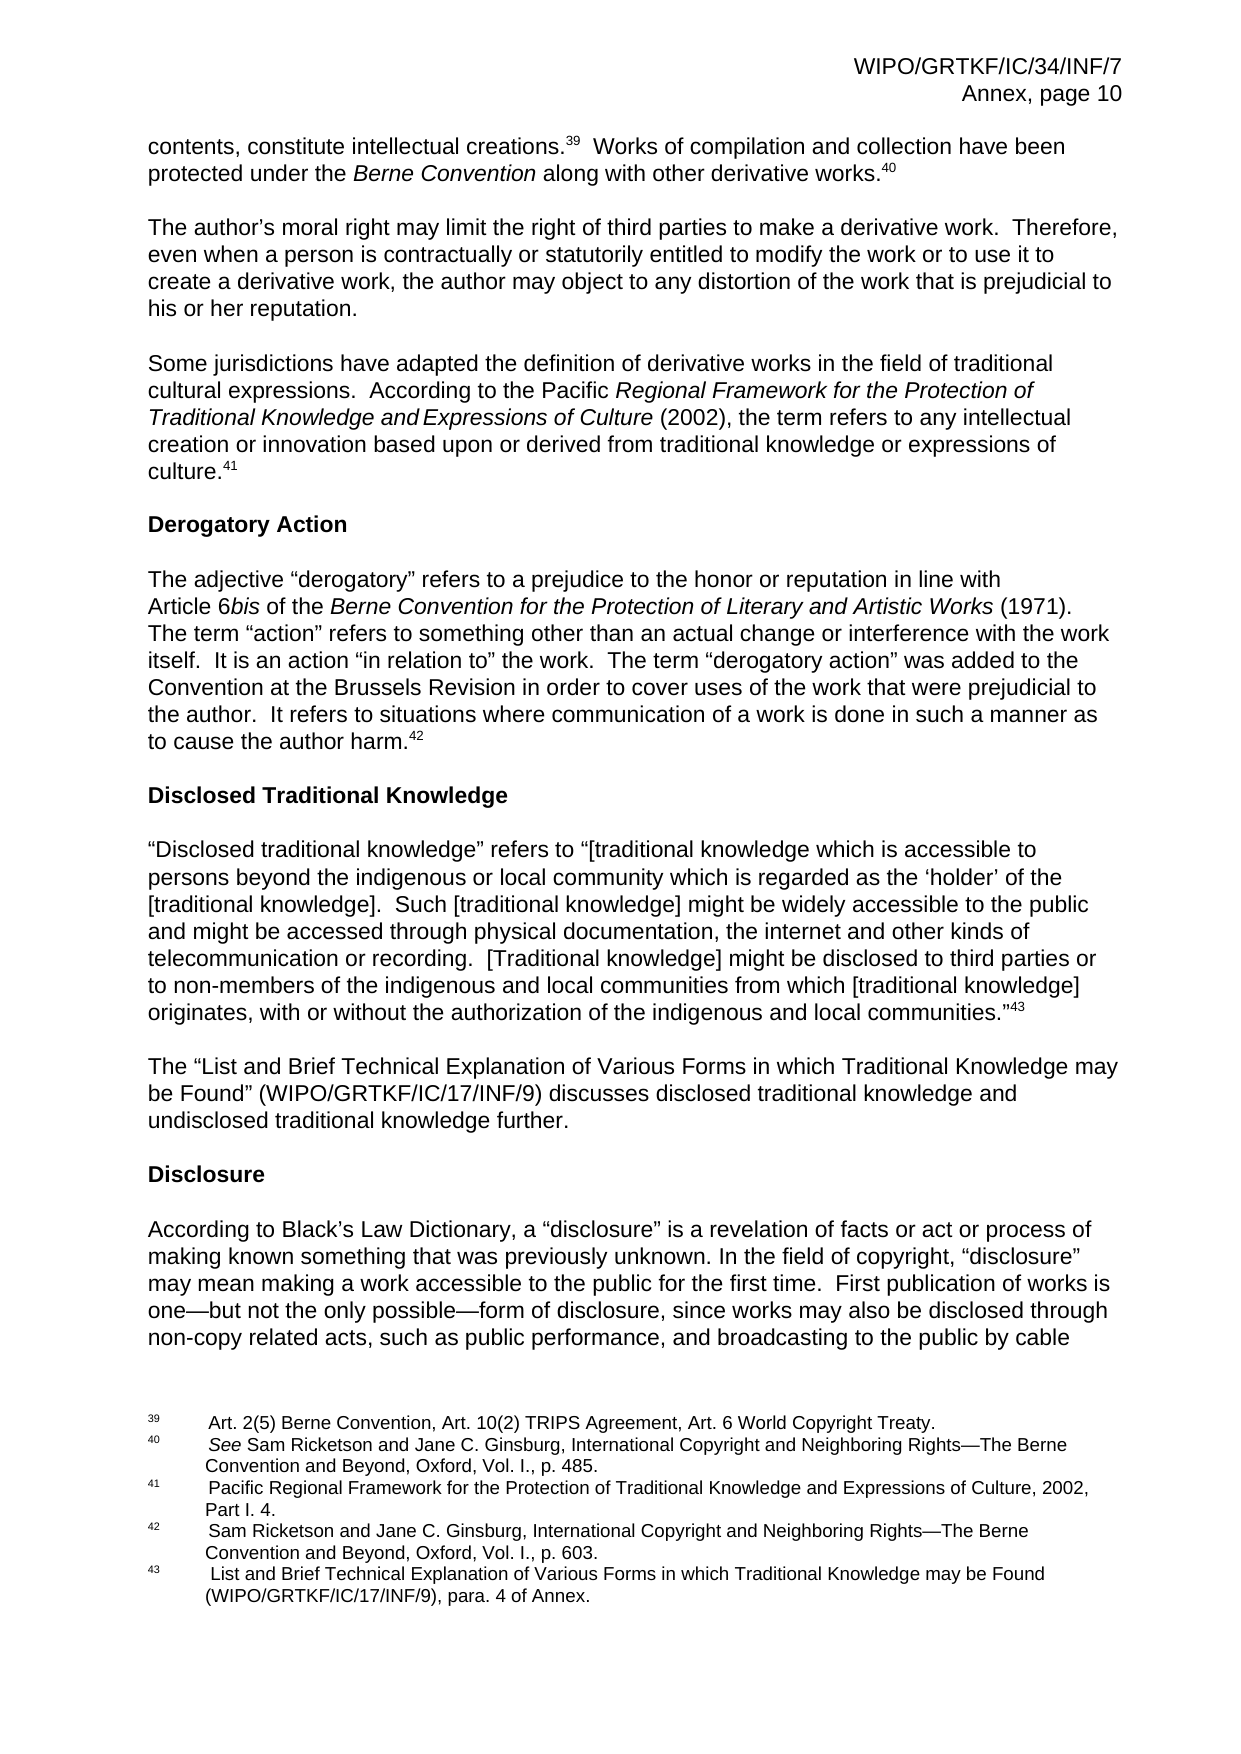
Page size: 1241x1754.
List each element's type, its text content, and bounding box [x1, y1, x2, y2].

text The “List and Brief Technical Explanation of Various Forms in which Traditional Knowledge may be Found” (WIPO/GRTKF/IC/17/INF/9) discusses disclosed traditional knowledge and undisclosed traditional knowledge further. [148, 1052, 1122, 1133]
text Some jurisdictions have adapted the definition of derivative works in the field of traditional cultural expressions. According to the Pacific Regional Framework for the Protection of Traditional Knowledge and Expressions of Culture (2002), the term refers to any intellectual creation or innovation based upon or derived from traditional knowledge or expressions of culture. [148, 349, 1122, 484]
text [148, 132, 1122, 186]
text Disclosed Traditional Knowledge [148, 781, 1122, 808]
text “Disclosed traditional knowledge” refers to “[traditional knowledge which is accessible to persons beyond the indigenous or local community which is regarded as the ‘holder’ of the [traditional knowledge]. Such [traditional knowledge] might be widely accessible to the public and might be accessed through physical documentation, the internet and other kinds of telecommunication or recording. [Traditional knowledge] might be disclosed to third parties or to non-members of the indigenous and local communities from which [traditional knowledge] originates, with or without the authorization of the indigenous and local communities.” [148, 836, 1122, 1025]
text Disclosure [148, 1161, 1122, 1188]
text The adjective “derogatory” refers to a prejudice to the honor or reputation in line with Article 6bis of the Berne Convention for the Protection of Literary and Artistic Works (1971). The term “action” refers to something other than an actual change or interference with the work itself. It is an action “in relation to” the work. The term “derogatory action” was added to the Convention at the Brussels Revision in order to cover uses of the work that were prejudicial to the author. It refers to situations where communication of a work is done in such a manner as to cause the author harm. [148, 565, 1122, 754]
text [148, 1215, 1122, 1350]
text Derogatory Action [148, 511, 1122, 538]
text The author’s moral right may limit the right of third parties to make a derivative work. Therefore, even when a person is contractually or statutorily entitled to modify the work or to use it to create a derivative work, the author may object to any distortion of the work that is prejudicial to his or her reputation. [148, 213, 1122, 322]
